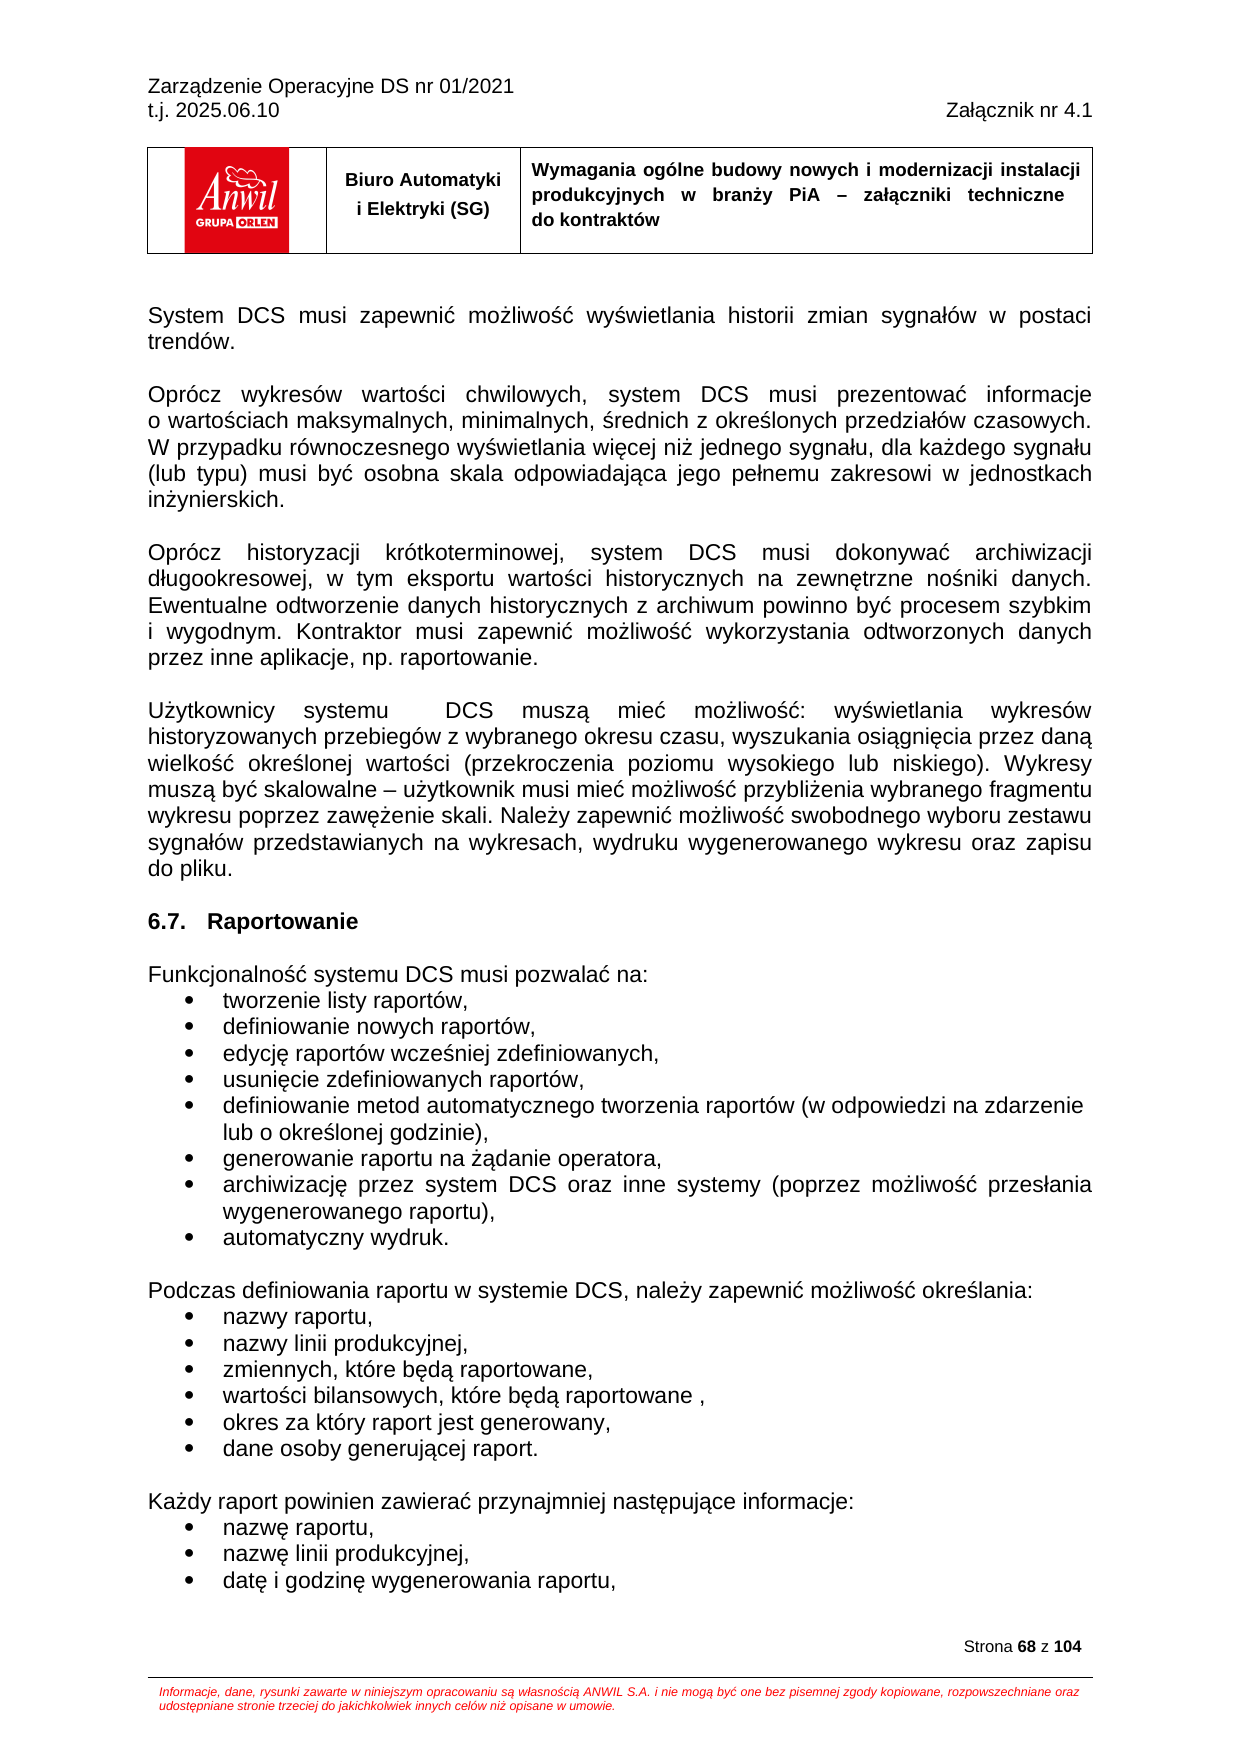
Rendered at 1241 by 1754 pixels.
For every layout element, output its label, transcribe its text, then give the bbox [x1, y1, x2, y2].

list edycję raportów wcześniej zdefiniowanych, [185, 1039, 1092, 1066]
text Podczas definiowania raportu w systemie DCS, należy zapewnić możliwość określania: [148, 1277, 1092, 1303]
list generowanie raportu na żądanie operatora, [185, 1145, 1092, 1171]
list nazwę raportu, [185, 1514, 1092, 1540]
list datę i godzinę wygenerowania raportu, [185, 1567, 1092, 1593]
list automatyczny wydruk. [185, 1224, 1092, 1250]
text Oprócz wykresów wartości chwilowych, system DCS musi prezentować informacje o wartościach maksymalnych, minimalnych, średnich z określonych przedziałów czasowych. W przypadku równoczesnego wyświetlania więcej niż jednego sygnału, dla każdego sygnału (lub typu) musi być osobna skala odpowiadająca jego pełnemu zakresowi w jednostkach inżynierskich. [148, 381, 1092, 512]
text Funkcjonalność systemu DCS musi pozwalać na: [148, 961, 1092, 987]
list tworzenie listy raportów, [185, 987, 1092, 1013]
list nazwy raportu, [185, 1303, 1092, 1329]
list zmiennych, które będą raportowane, [185, 1356, 1092, 1382]
list archiwizację przez system DCS oraz inne systemy (poprzez możliwość przesłania wygenerowanego raportu), [185, 1171, 1092, 1224]
list nazwy linii produkcyjnej, [185, 1329, 1092, 1356]
picture [184, 147, 290, 253]
text Każdy raport powinien zawierać przynajmniej następujące informacje: [148, 1488, 1092, 1514]
text Użytkownicy systemu DCS muszą mieć możliwość: wyświetlania wykresów historyzowanych przebiegów z wybranego okresu czasu, wyszukania osiągnięcia przez daną wielkość określonej wartości (przekroczenia poziomu wysokiego lub niskiego). Wykresy muszą być skalowalne – użytkownik musi mieć możliwość przybliżenia wybranego fragmentu wykresu poprzez zawężenie skali. Należy zapewnić możliwość swobodnego wyboru zestawu sygnałów przedstawianych na wykresach, wydruku wygenerowanego wykresu oraz zapisu do pliku. [148, 697, 1092, 881]
text lub o określonej godzinie), [223, 1119, 1092, 1145]
list nazwę linii produkcyjnej, [185, 1540, 1092, 1567]
list definiowanie metod automatycznego tworzenia raportów (w odpowiedzi na zdarzenie [185, 1092, 1092, 1119]
list okres za który raport jest generowany, [185, 1408, 1092, 1435]
subtitle Raportowanie [148, 908, 1092, 934]
text Oprócz historyzacji krótkoterminowej, system DCS musi dokonywać archiwizacji długookresowej, w tym eksportu wartości historycznych na zewnętrzne nośniki danych. Ewentualne odtworzenie danych historycznych z archiwum powinno być procesem szybkim i wygodnym. Kontraktor musi zapewnić możliwość wykorzystania odtworzonych danych przez inne aplikacje, np. raportowanie. [148, 539, 1092, 671]
list dane osoby generującej raport. [185, 1435, 1092, 1461]
list usunięcie zdefiniowanych raportów, [185, 1066, 1092, 1092]
list definiowanie nowych raportów, [185, 1013, 1092, 1039]
list wartości bilansowych, które będą raportowane , [185, 1382, 1092, 1408]
text System DCS musi zapewnić możliwość wyświetlania historii zmian sygnałów w postaci trendów. [148, 302, 1092, 354]
